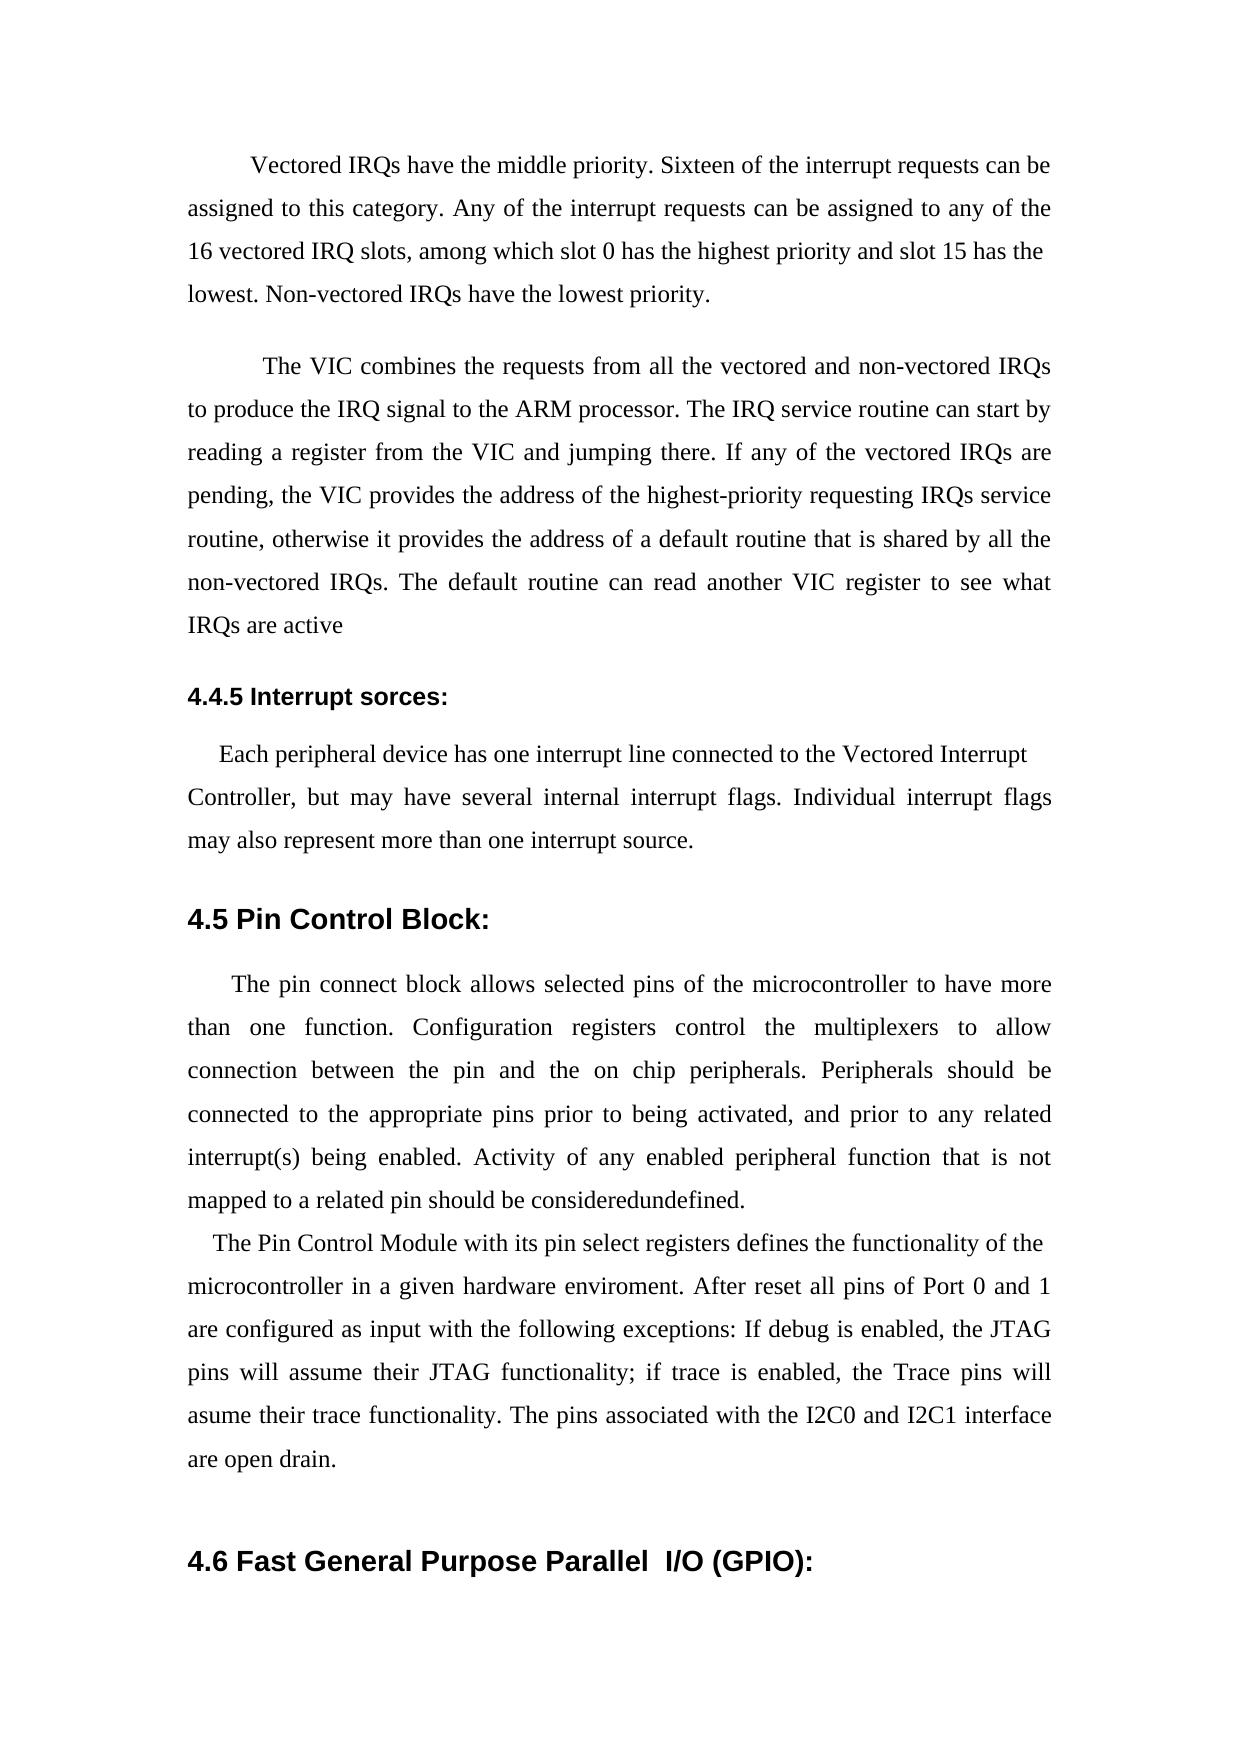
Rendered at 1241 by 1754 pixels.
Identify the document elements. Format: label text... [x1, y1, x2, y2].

text The Pin Control Module with its pin select registers defines the functionality of the [187, 1228, 1053, 1257]
text Controller, but may have several internal interrupt flags. Individual interrupt flags may also represent more than one interrupt source. [187, 782, 1053, 854]
text assigned to this category. Any of the interrupt requests can be assigned to any of the 16 vectored IRQ slots, among which slot 0 has the highest priority and slot 15 has the [187, 193, 1053, 265]
text 4.4.5 Interrupt sorces: [187, 682, 1053, 711]
text Each peripheral device has one interrupt line connected to the Vectored Interrupt [187, 739, 1053, 768]
text 4.5 Pin Control Block: [187, 902, 1053, 936]
text lowest. Non-vectored IRQs have the lowest priority. [187, 279, 1053, 308]
text The VIC combines the requests from all the vectored and non-vectored IRQs to produce the IRQ signal to the ARM processor. The IRQ service routine can start by reading a register from the VIC and jumping there. If any of the vectored IRQs are pending, the VIC provides the address of the highest-priority requesting IRQs service routine, otherwise it provides the address of a default routine that is shared by all the non-vectored IRQs. The default routine can read another VIC register to see what IRQs are active [187, 351, 1053, 639]
text The pin connect block allows selected pins of the microcontroller to have more than one function. Configuration registers control the multiplexers to allow connection between the pin and the on chip peripherals. Peripherals should be connected to the appropriate pins prior to being activated, and prior to any related interrupt(s) being enabled. Activity of any enabled peripheral function that is not mapped to a related pin should be consideredundefined. [187, 969, 1053, 1214]
text Vectored IRQs have the middle priority. Sixteen of the interrupt requests can be [187, 150, 1053, 179]
text 4.6 Fast General Purpose Parallel I/O (GPIO): [187, 1544, 1053, 1578]
text microcontroller in a given hardware enviroment. After reset all pins of Port 0 and 1 are configured as input with the following exceptions: If debug is enabled, the JTAG pins will assume their JTAG functionality; if trace is enabled, the Trace pins will asume their trace functionality. The pins associated with the I2C0 and I2C1 interface are open drain. [187, 1271, 1053, 1472]
